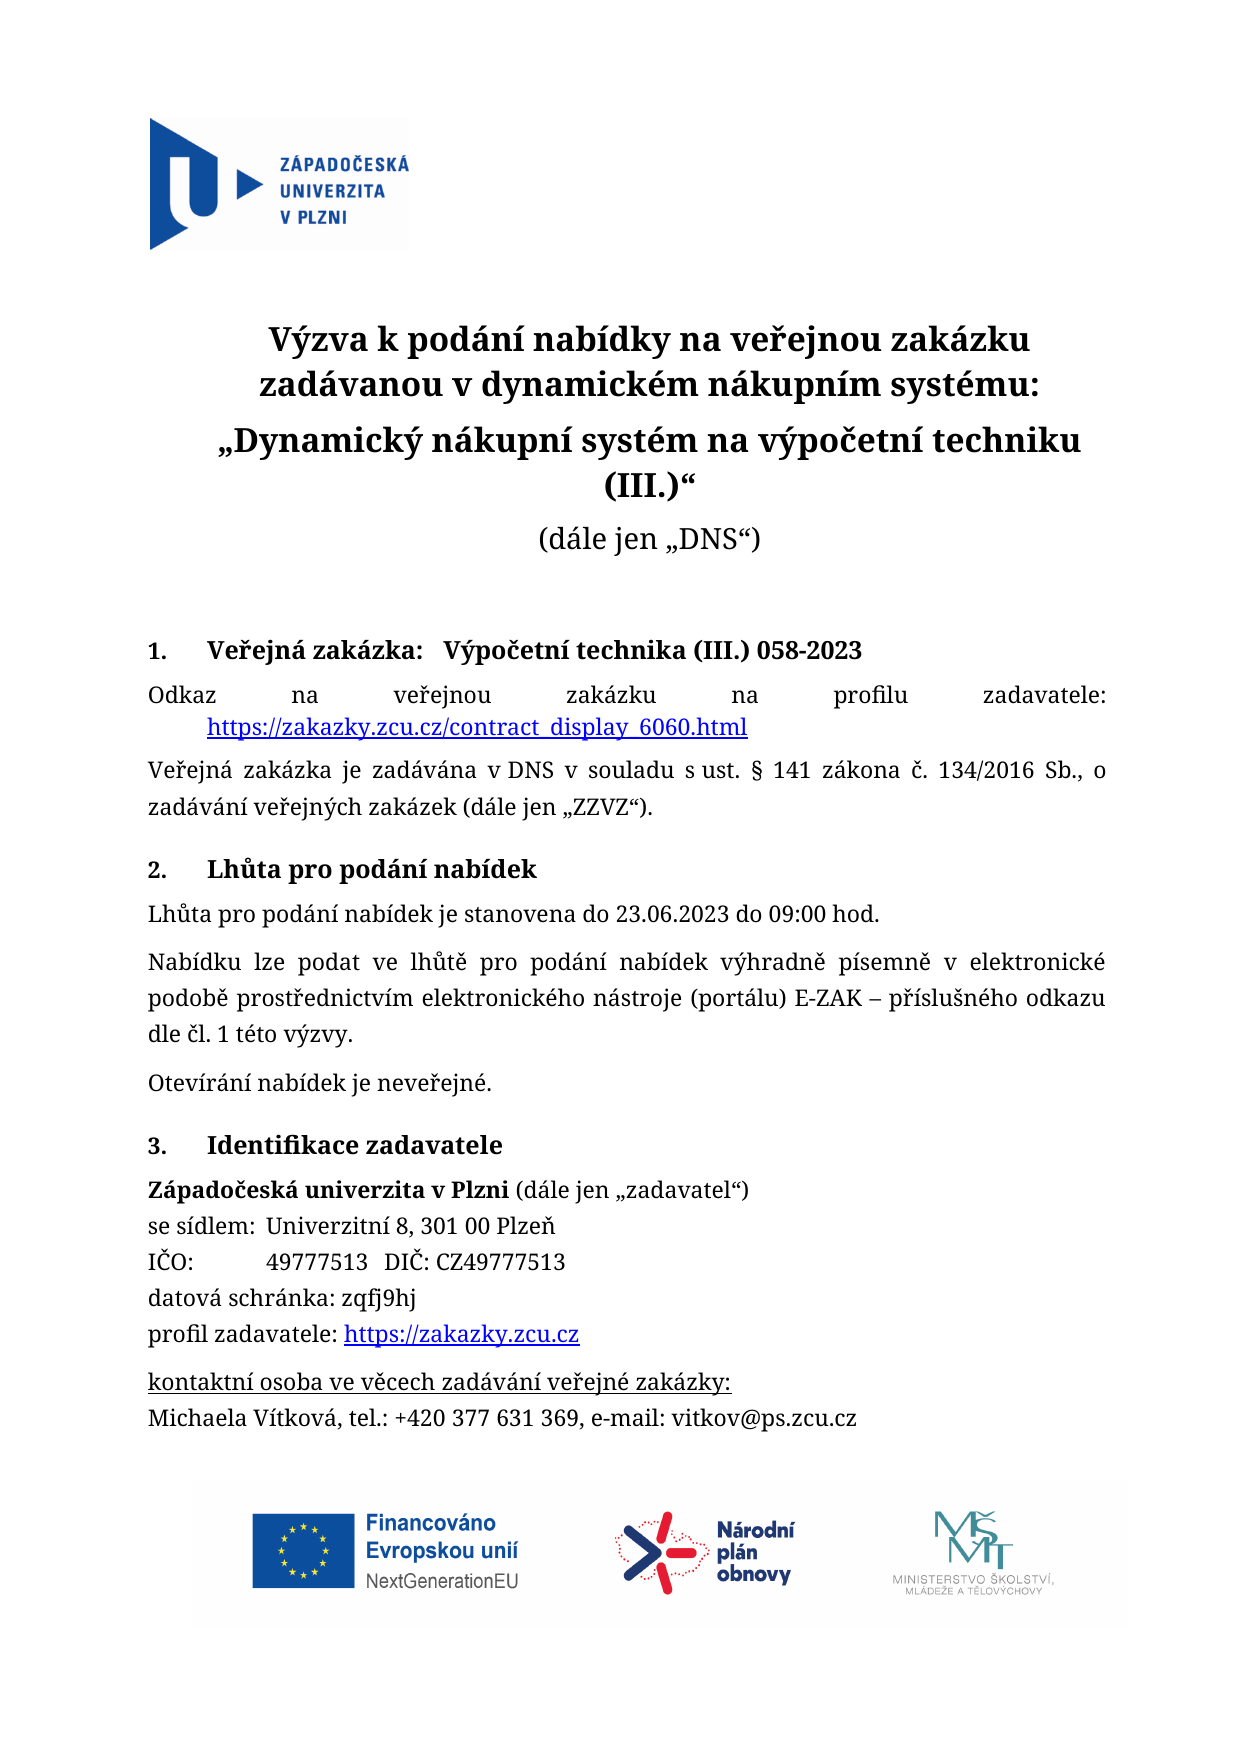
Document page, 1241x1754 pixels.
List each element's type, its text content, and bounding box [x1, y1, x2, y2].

picture [150, 118, 409, 250]
text Michaela Vítková, tel.: +420 377 631 369, e-mail: vitkov@ps.zcu.cz [148, 1402, 1107, 1433]
text se sídlem: Univerzitní 8, 301 00 Plzeň [148, 1210, 1107, 1241]
subtitle Lhůta pro podání nabídek [148, 851, 1107, 885]
text Výzva k podání nabídky na veřejnou zakázku zadávanou v dynamickém nákupním systému: [192, 316, 1107, 406]
text Lhůta pro podání nabídek je stanovena do 23.06.2023 do 09:00 hod. [148, 898, 1107, 929]
text IČO: 49777513 DIČ: CZ49777513 [148, 1246, 1107, 1277]
text Nabídku lze podat ve lhůtě pro podání nabídek výhradně písemně v elektronické podobě prostřednictvím elektronického nástroje (portálu) E-ZAK – příslušného odkazu dle čl. 1 této výzvy. [148, 946, 1107, 1049]
picture [192, 1479, 1127, 1627]
text „Dynamický nákupní systém na výpočetní techniku (III.)“ [192, 417, 1107, 508]
text datová schránka: zqfj9hj [148, 1282, 1107, 1313]
text (dále jen „DNS“) [192, 518, 1107, 558]
subtitle Veřejná zakázka: Výpočetní technika (III.) 058-2023 [148, 633, 1107, 667]
text kontaktní osoba ve věcech zadávání veřejné zakázky: [148, 1366, 1107, 1398]
text Odkaz na veřejnou zakázku na profilu zadavatele: https://zakazky.zcu.cz/contract_display_6060.html [148, 679, 1107, 742]
text Západočeská univerzita v Plzni (dále jen „zadavatel“) [148, 1174, 1107, 1205]
text profil zadavatele: https://zakazky.zcu.cz [148, 1318, 1107, 1349]
text Otevírání nabídek je neveřejné. [148, 1067, 1107, 1098]
text Veřejná zakázka je zadávána v DNS v souladu s ust. § 141 zákona č. 134/2016 Sb., o zadávání veřejných zakázek (dále jen „ZZVZ“). [148, 754, 1107, 822]
subtitle Identifikace zadavatele [148, 1128, 1107, 1162]
